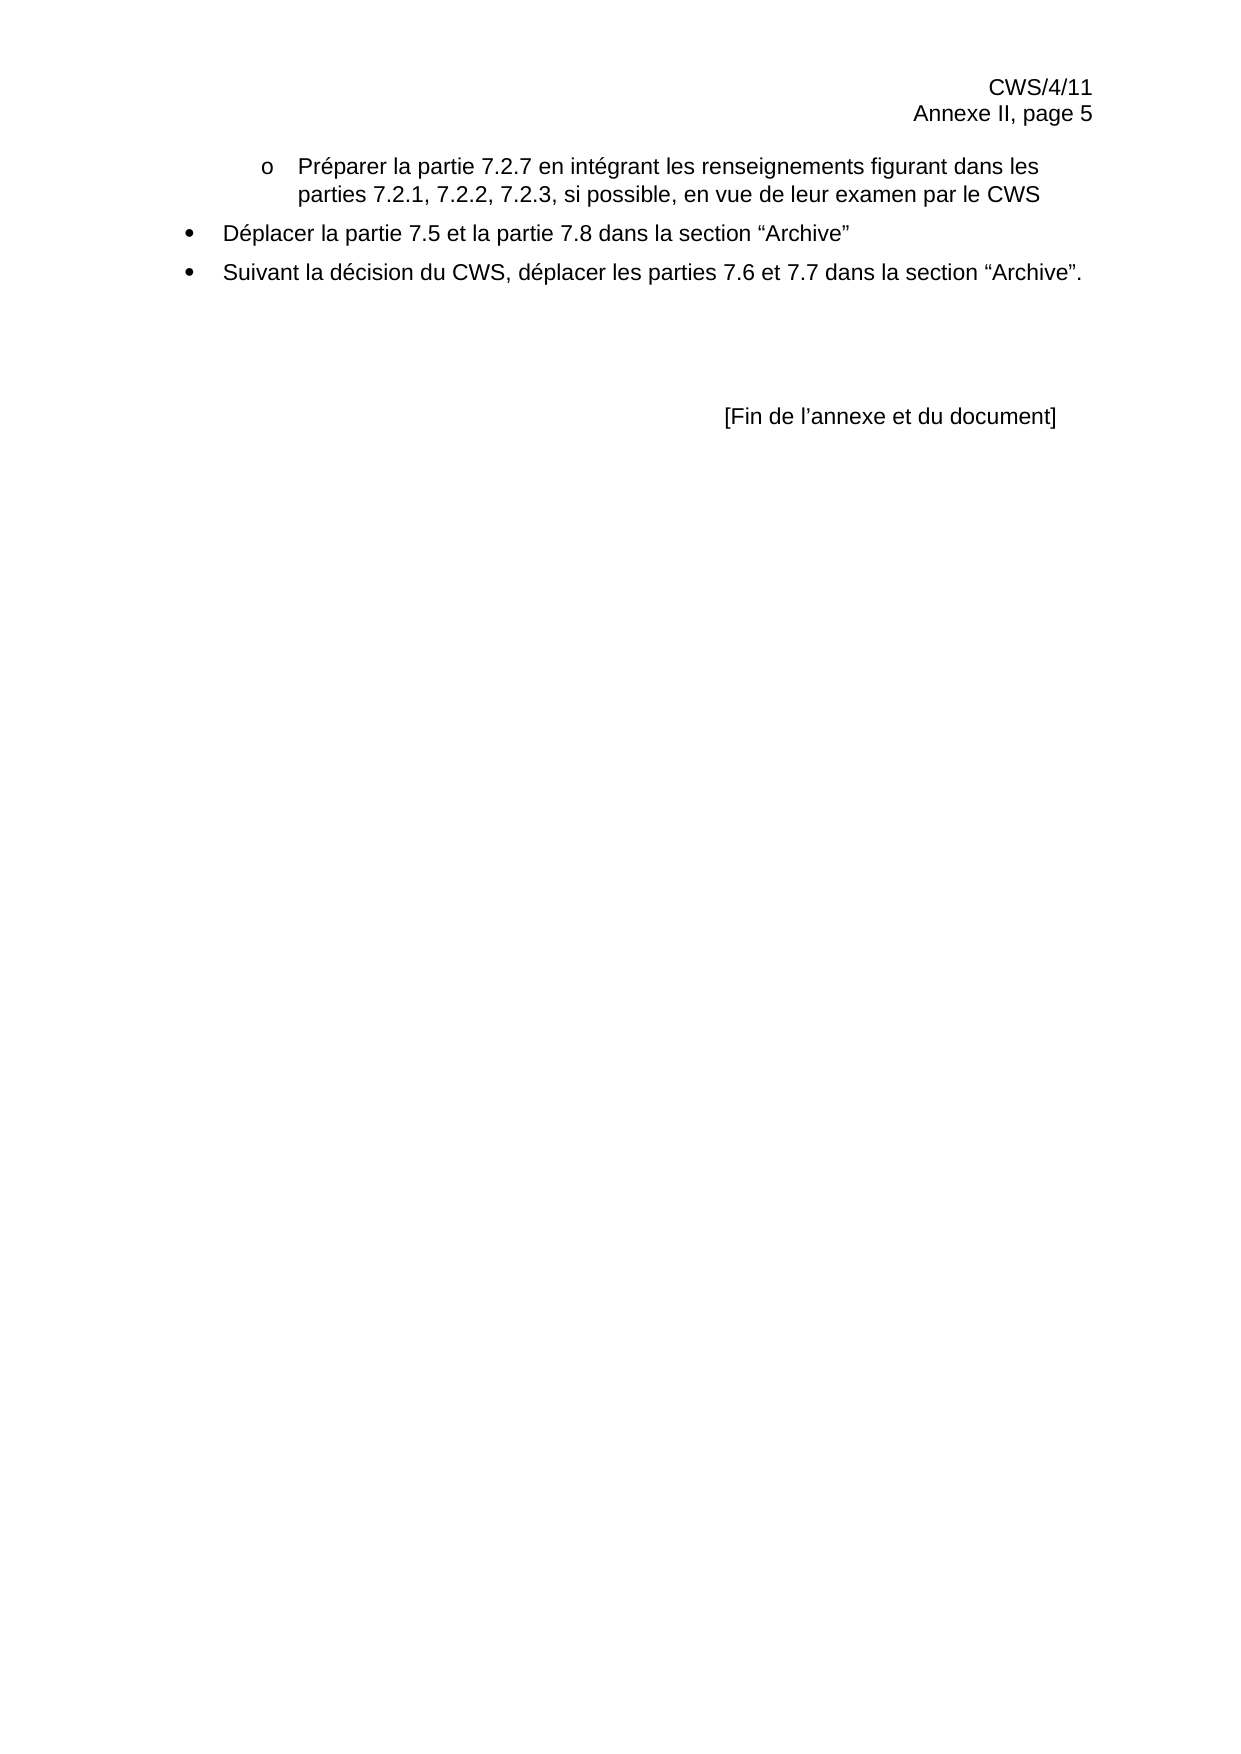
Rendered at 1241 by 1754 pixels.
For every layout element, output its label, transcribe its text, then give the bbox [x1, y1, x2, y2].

text [Fin de l’annexe et du document] [724, 403, 1093, 429]
list Déplacer la partie 7.5 et la partie 7.8 dans la section “Archive” [185, 220, 1093, 246]
list Suivant la décision du CWS, déplacer les parties 7.6 et 7.7 dans la section “Archive”. [185, 259, 1093, 285]
list Préparer la partie 7.2.7 en intégrant les renseignements figurant dans les parties 7.2.1, 7.2.2, 7.2.3, si possible, en vue de leur examen par le CWS [260, 153, 1093, 208]
